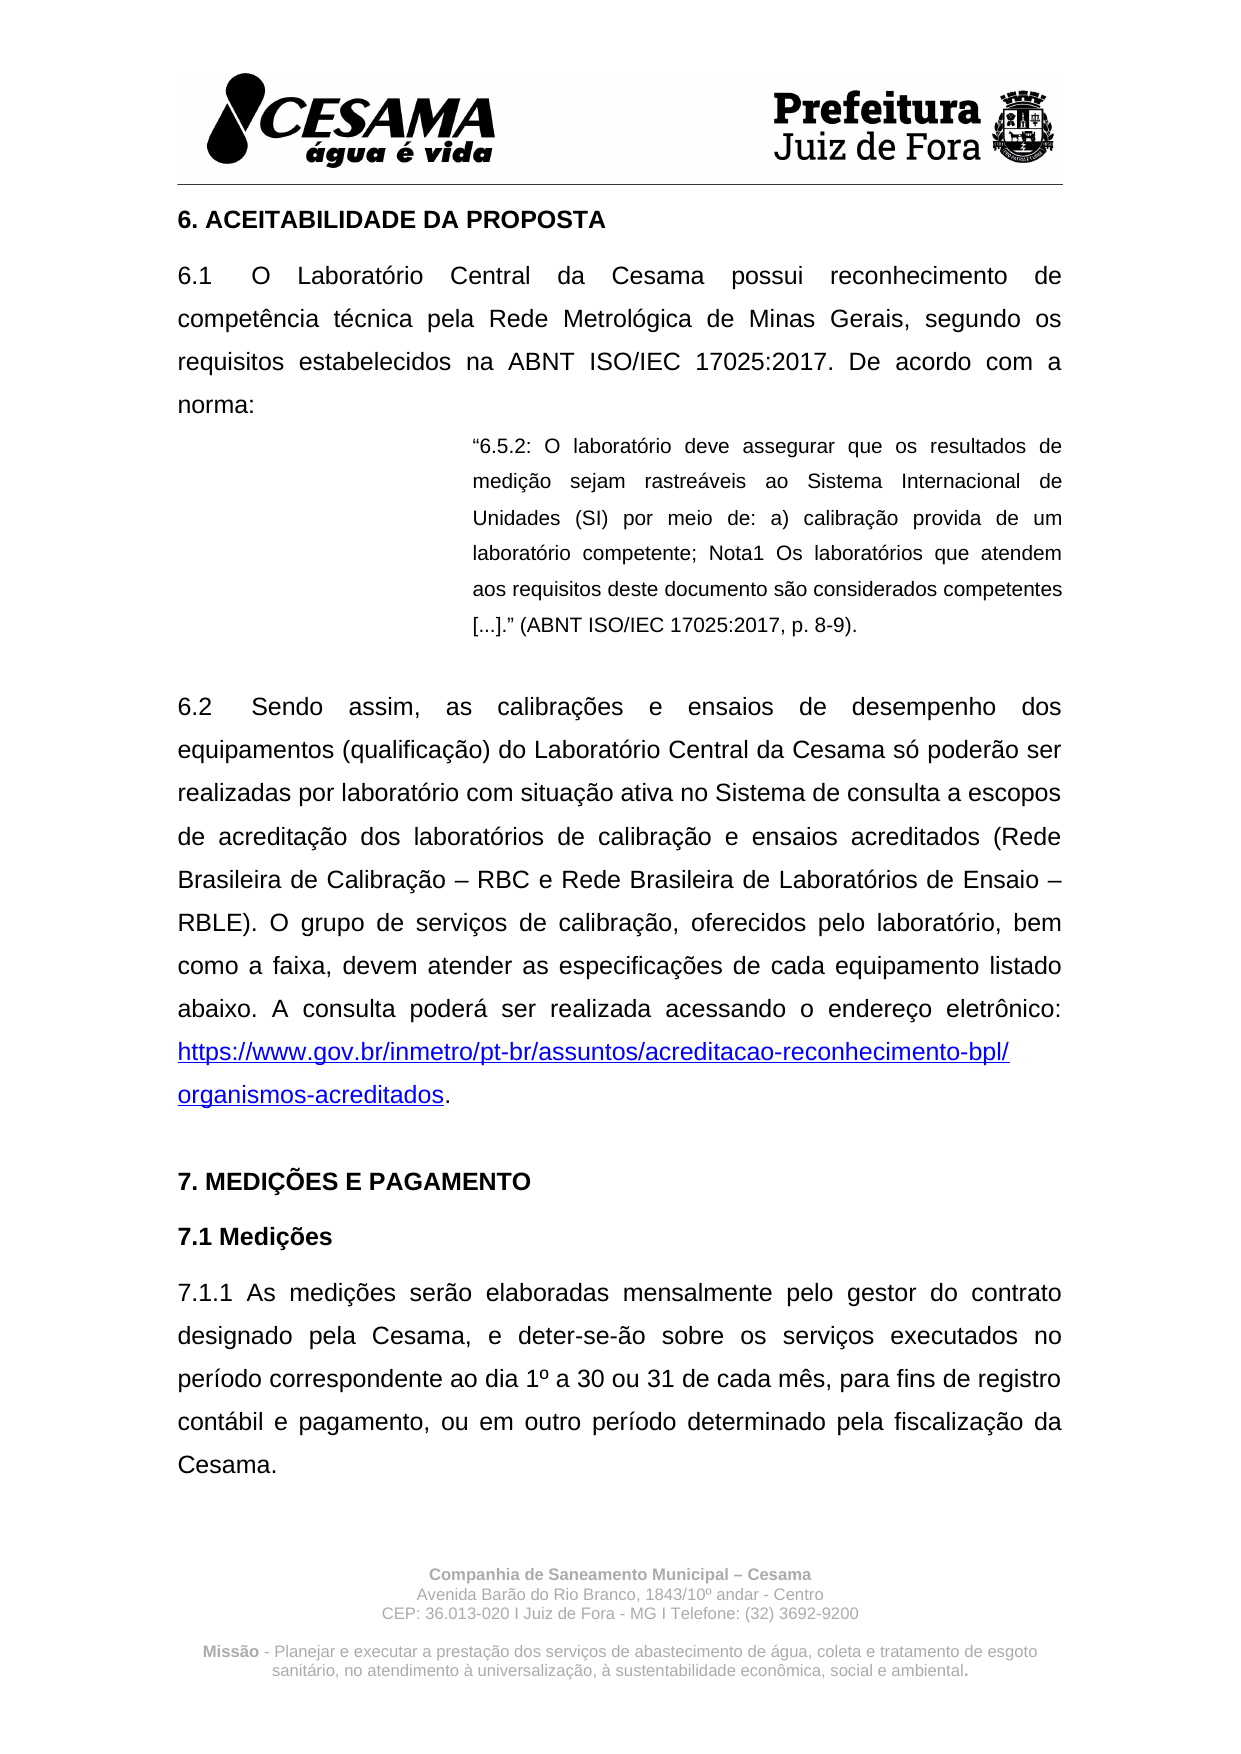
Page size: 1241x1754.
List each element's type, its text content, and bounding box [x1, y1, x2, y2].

text 7.1 Medições [177, 1222, 1063, 1251]
text 7. MEDIÇÕES E PAGAMENTO [177, 1167, 1063, 1195]
text 6.2 Sendo assim, as calibrações e ensaios de desempenho dos equipamentos (qualificação) do Laboratório Central da Cesama só poderão ser realizadas por laboratório com situação ativa no Sistema de consulta a escopos de acreditação dos laboratórios de calibração e ensaios acreditados (Rede Brasileira de Calibração – RBC e Rede Brasileira de Laboratórios de Ensaio – RBLE). O grupo de serviços de calibração, oferecidos pelo laboratório, bem como a faixa, devem atender as especificações de cada equipamento listado abaixo. A consulta poderá ser realizada acessando o endereço eletrônico: https://www.gov.br/inmetro/pt-br/assuntos/acreditacao-reconhecimento-bpl/organismos-acreditados. [177, 692, 1063, 1109]
picture [177, 73, 1063, 185]
text 6.1 O Laboratório Central da Cesama possui reconhecimento de competência técnica pela Rede Metrológica de Minas Gerais, segundo os requisitos estabelecidos na ABNT ISO/IEC 17025:2017. De acordo com a norma: [177, 261, 1063, 419]
text “6.5.2: O laboratório deve assegurar que os resultados de medição sejam rastreáveis ao Sistema Internacional de Unidades (SI) por meio de: a) calibração provida de um laboratório competente; Nota1 Os laboratórios que atendem aos requisitos deste documento são considerados competentes [...].” (ABNT ISO/IEC 17025:2017, p. 8-9). [472, 433, 1063, 637]
text 6. ACEITABILIDADE DA PROPOSTA [177, 205, 1063, 234]
text 7.1.1 As medições serão elaboradas mensalmente pelo gestor do contrato designado pela Cesama, e deter-se-ão sobre os serviços executados no período correspondente ao dia 1º a 30 ou 31 de cada mês, para fins de registro contábil e pagamento, ou em outro período determinado pela fiscalização da Cesama. [177, 1278, 1063, 1479]
